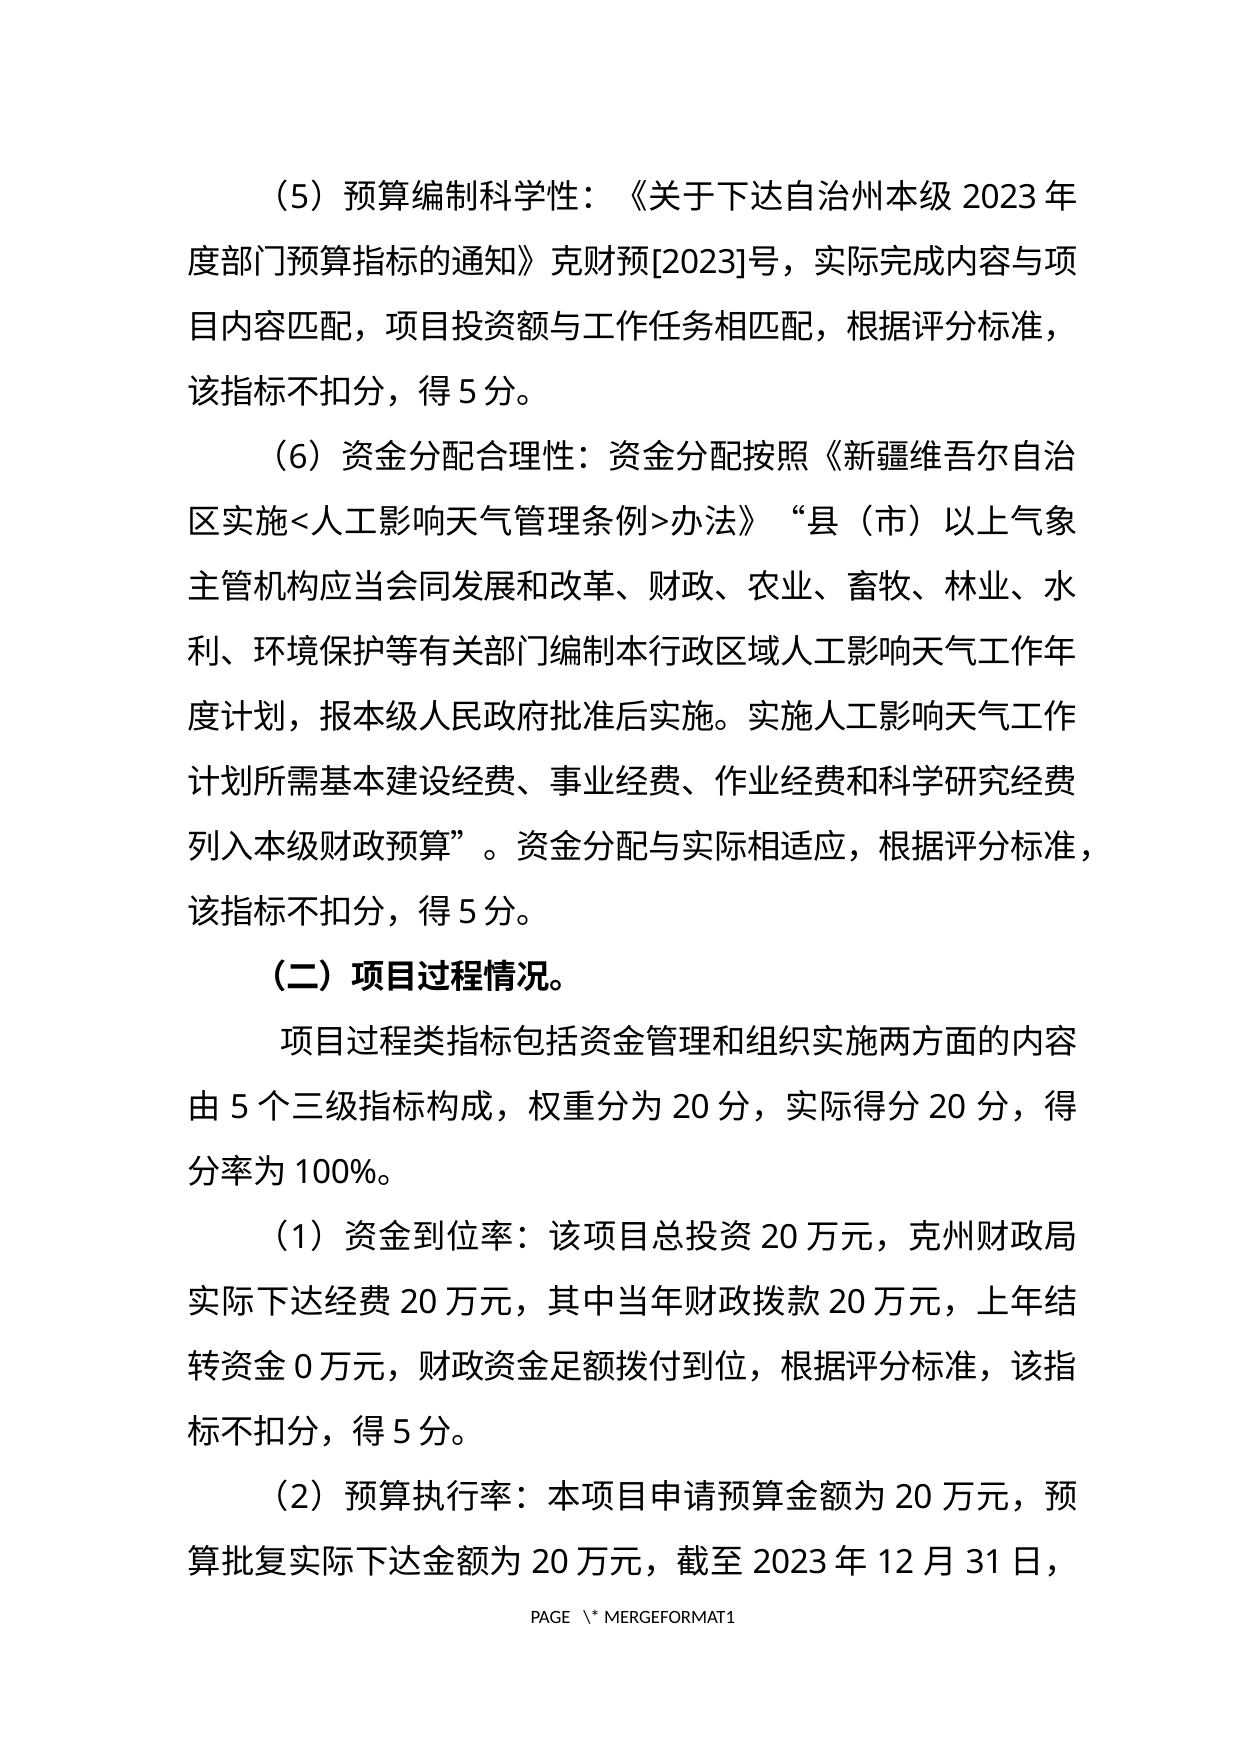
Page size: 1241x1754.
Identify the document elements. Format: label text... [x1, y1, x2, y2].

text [187, 162, 1078, 942]
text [187, 1007, 1078, 1592]
text （二）项目过程情况。 [187, 942, 1078, 1007]
